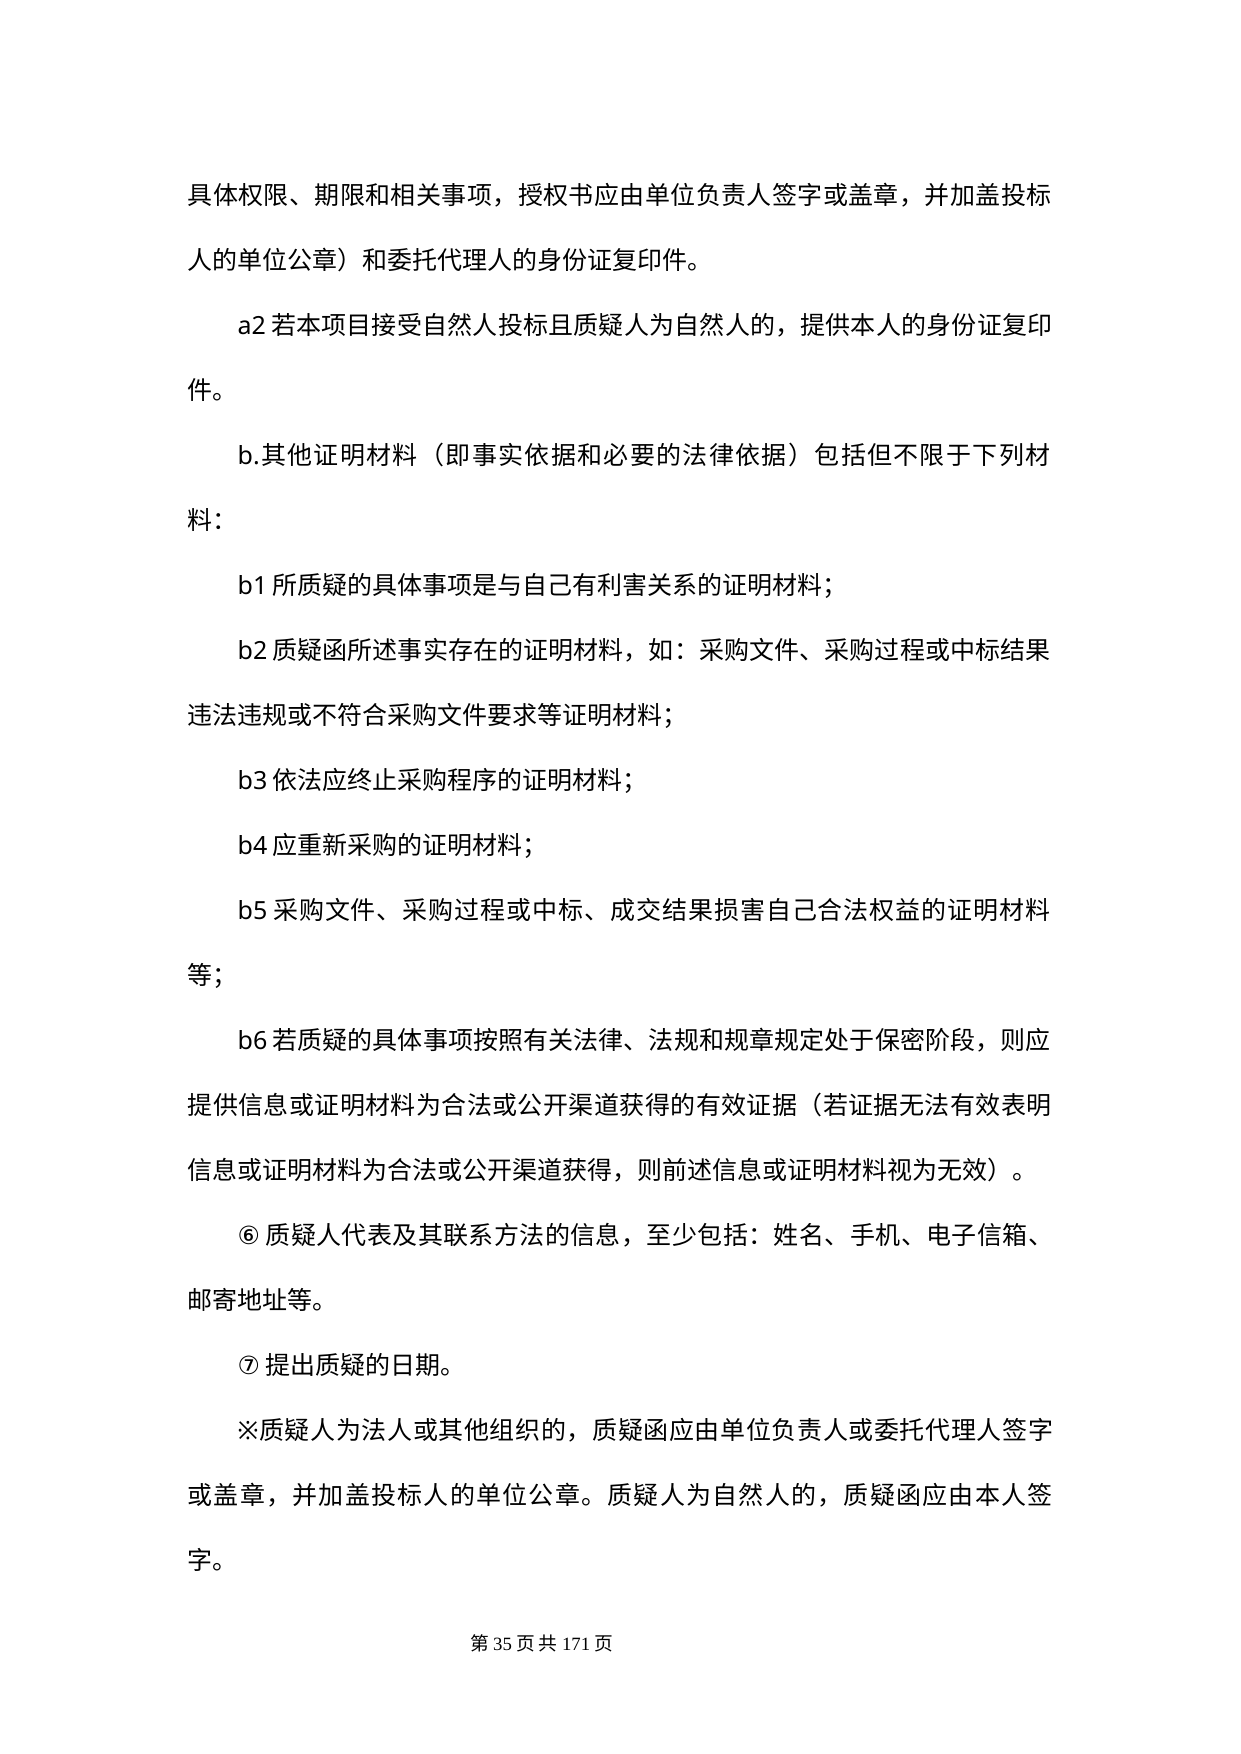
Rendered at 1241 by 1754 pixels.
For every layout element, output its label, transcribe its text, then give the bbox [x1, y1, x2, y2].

text ⑦提出质疑的日期。 [187, 1332, 1053, 1397]
text b.其他证明材料（即事实依据和必要的法律依据）包括但不限于下列材料： [187, 422, 1053, 552]
text b4应重新采购的证明材料； [187, 812, 1053, 877]
text b6若质疑的具体事项按照有关法律、法规和规章规定处于保密阶段，则应提供信息或证明材料为合法或公开渠道获得的有效证据（若证据无法有效表明信息或证明材料为合法或公开渠道获得，则前述信息或证明材料视为无效）。 [187, 1007, 1053, 1202]
text ※质疑人为法人或其他组织的，质疑函应由单位负责人或委托代理人签字或盖章，并加盖投标人的单位公章。质疑人为自然人的，质疑函应由本人签字。 [187, 1397, 1053, 1592]
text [187, 162, 1053, 292]
text a2若本项目接受自然人投标且质疑人为自然人的，提供本人的身份证复印件。 [187, 292, 1053, 422]
text b1所质疑的具体事项是与自己有利害关系的证明材料； [187, 552, 1053, 617]
text ⑥质疑人代表及其联系方法的信息，至少包括：姓名、手机、电子信箱、邮寄地址等。 [187, 1202, 1053, 1332]
text b3依法应终止采购程序的证明材料； [187, 747, 1053, 812]
text b5采购文件、采购过程或中标、成交结果损害自己合法权益的证明材料等； [187, 877, 1053, 1007]
text b2质疑函所述事实存在的证明材料，如：采购文件、采购过程或中标结果违法违规或不符合采购文件要求等证明材料； [187, 617, 1053, 747]
